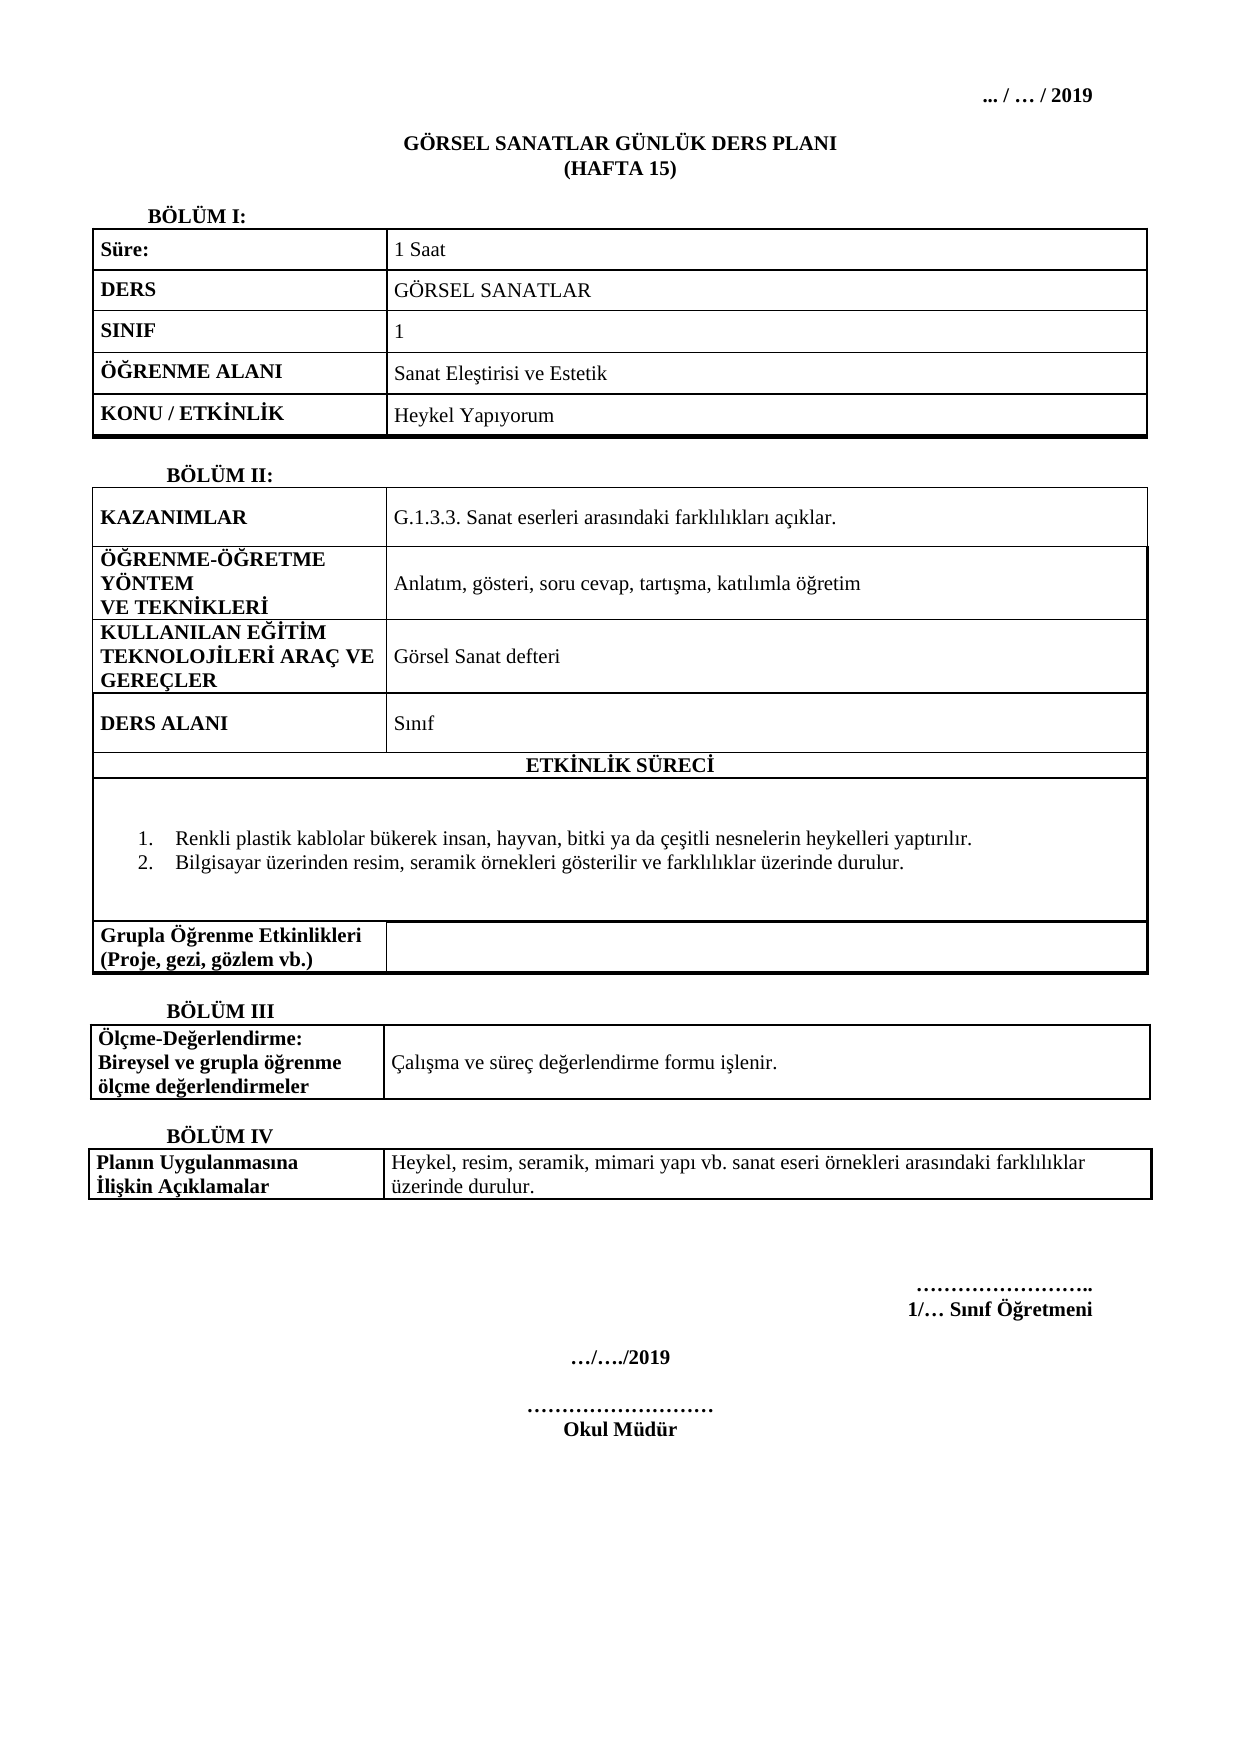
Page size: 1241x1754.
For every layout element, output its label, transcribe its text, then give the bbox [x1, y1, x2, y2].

text Okul Müdür [148, 1417, 1093, 1441]
table_cell GÖRSEL SANATLAR [388, 271, 1146, 310]
table_header KAZANIMLAR [93, 488, 386, 546]
text …/…./2019 [148, 1344, 1093, 1369]
table_cell KULLANILAN EĞİTİM TEKNOLOJİLERİ ARAÇ VE GEREÇLER [93, 620, 386, 692]
table_cell Grupla Öğrenme Etkinlikleri (Proje, gezi, gözlem vb.) [94, 922, 386, 971]
table_cell ÖĞRENME-ÖĞRETME YÖNTEM VE TEKNİKLERİ [93, 547, 386, 619]
table_cell DERS ALANI [94, 694, 386, 752]
text (HAFTA 15) [148, 155, 1093, 179]
table_cell Heykel Yapıyorum [388, 395, 1146, 434]
table_cell [387, 923, 1146, 971]
table_cell Renkli plastik kablolar bükerek insan, hayvan, bitki ya da çeşitli nesnelerin heykelleri yaptırılır. Bilgisayar üzerinden resim, seramik örnekleri gösterilir ve farklılıklar üzerinde durulur. [94, 779, 1146, 920]
text ……………………… [148, 1393, 1093, 1417]
table_cell Sanat Eleştirisi ve Estetik [388, 353, 1146, 393]
table_header Süre: [94, 230, 386, 269]
table_cell DERS [94, 271, 386, 310]
table_cell Görsel Sanat defteri [387, 620, 1146, 692]
table_header Çalışma ve süreç değerlendirme formu işlenir. [385, 1026, 1149, 1098]
text BÖLÜM II: [148, 463, 1093, 487]
table_header 1 Saat [388, 230, 1146, 269]
table_header Planın Uygulanmasına İlişkin Açıklamalar [90, 1150, 383, 1198]
text …………………….. [148, 1272, 1093, 1296]
text GÖRSEL SANATLAR GÜNLÜK DERS PLANI [148, 131, 1093, 155]
text BÖLÜM I: [148, 203, 1093, 228]
text ... / … / 2019 [148, 83, 1093, 107]
table_cell SINIF [94, 311, 386, 352]
table_cell KONU / ETKİNLİK [94, 395, 386, 434]
table_header Ölçme-Değerlendirme: Bireysel ve grupla öğrenme ölçme değerlendirmeler [92, 1026, 383, 1098]
table_cell Sınıf [387, 694, 1146, 752]
subtitle BÖLÜM III [148, 999, 1093, 1023]
table_cell Anlatım, gösteri, soru cevap, tartışma, katılımla öğretim [387, 547, 1146, 619]
text 1/… Sınıf Öğretmeni [148, 1296, 1093, 1321]
table_cell ÖĞRENME ALANI [94, 353, 386, 393]
table_header Heykel, resim, seramik, mimari yapı vb. sanat eseri örnekleri arasındaki farklılıklar üzerinde durulur. [385, 1150, 1150, 1198]
table_cell 1 [388, 311, 1146, 352]
table_cell ETKİNLİK SÜRECİ [94, 753, 1146, 777]
subtitle BÖLÜM IV [148, 1124, 1093, 1148]
table_header G.1.3.3. Sanat eserleri arasındaki farklılıkları açıklar. [387, 488, 1147, 546]
